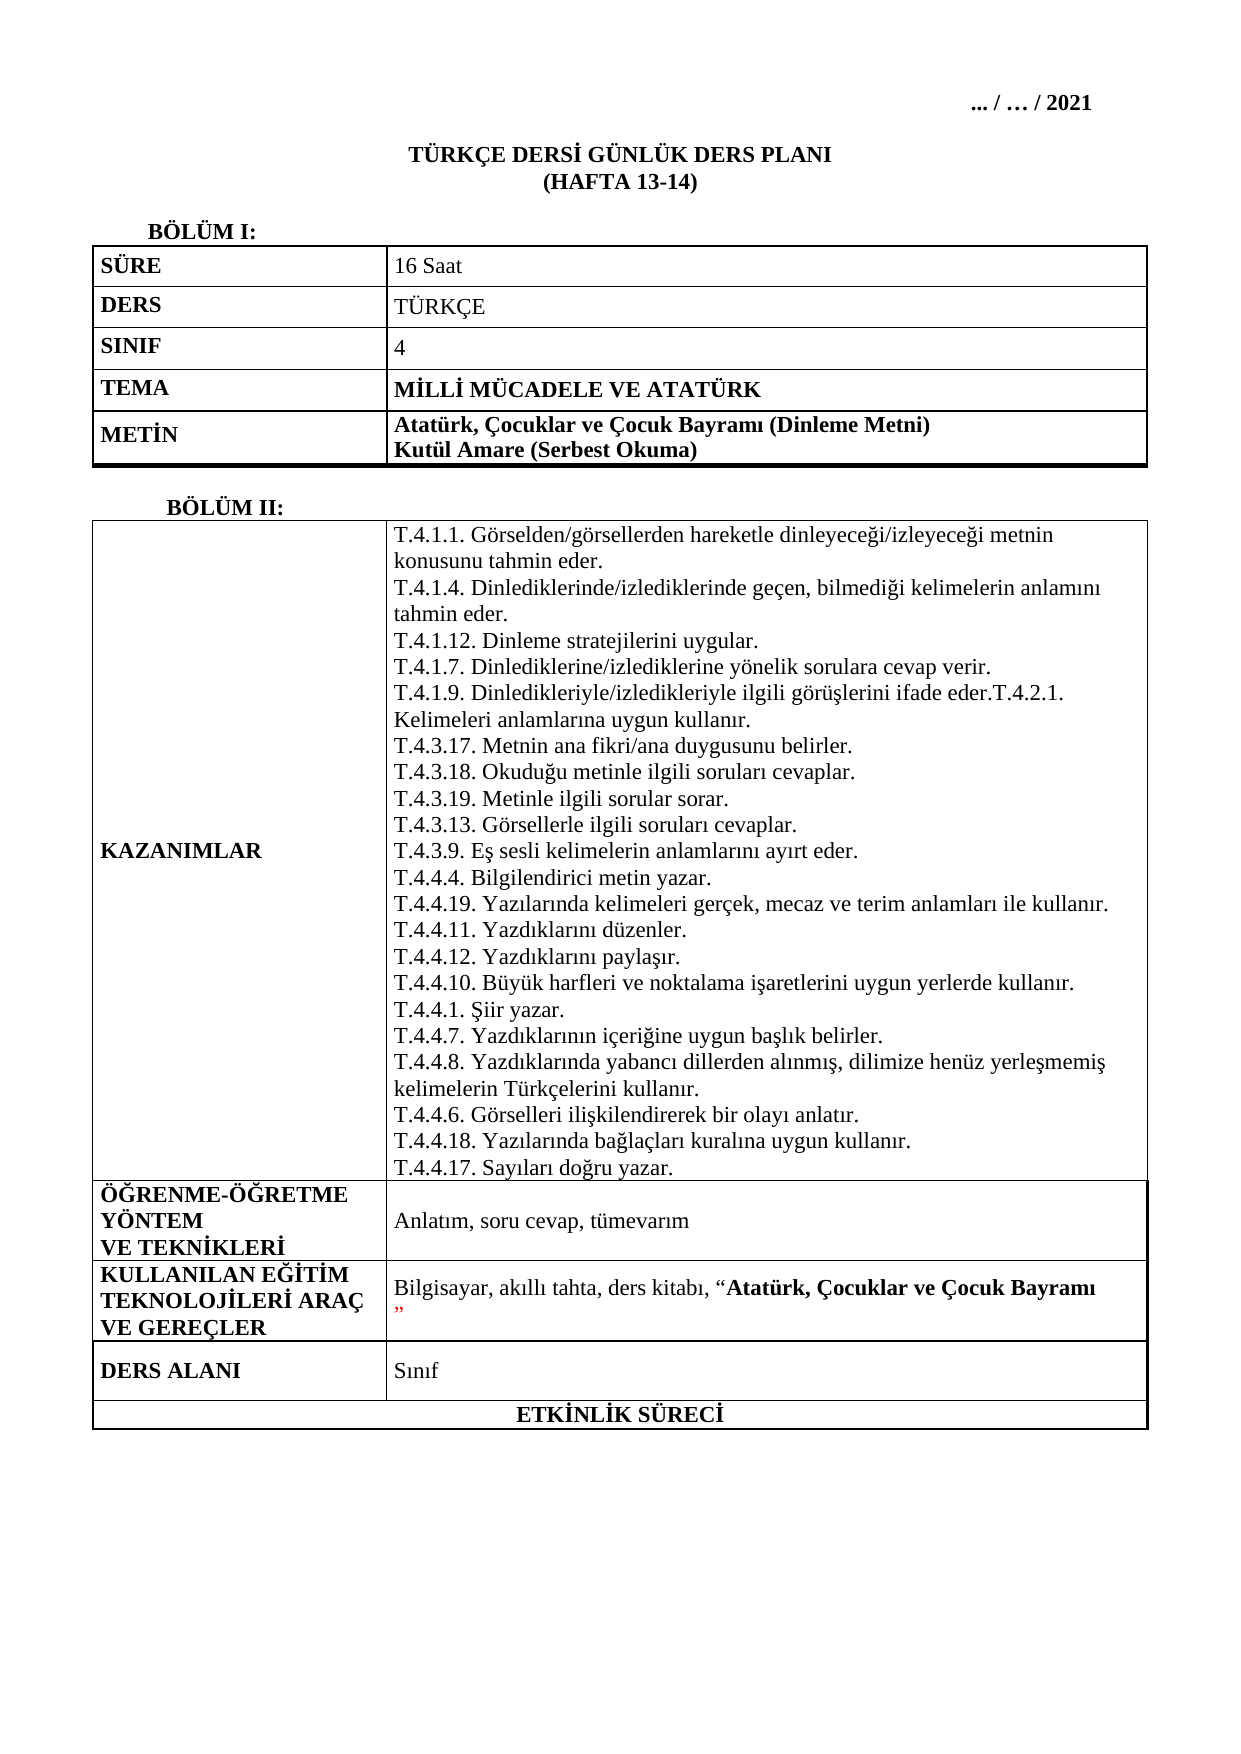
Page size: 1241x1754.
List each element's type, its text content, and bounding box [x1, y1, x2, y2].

table_cell DERS ALANI [94, 1342, 386, 1400]
text TÜRKÇE DERSİ GÜNLÜK DERS PLANI [148, 141, 1092, 168]
table_cell ETKİNLİK SÜRECİ [94, 1401, 1146, 1428]
table_cell METİN [94, 412, 386, 463]
table_cell KULLANILAN EĞİTİM TEKNOLOJİLERİ ARAÇ VE GEREÇLER [93, 1261, 386, 1340]
table_cell TÜRKÇE [388, 287, 1146, 327]
text ... / … / 2021 [148, 89, 1092, 115]
text BÖLÜM II: [148, 494, 1092, 520]
table_cell 4 [388, 328, 1146, 368]
table_cell ÖĞRENME-ÖĞRETME YÖNTEM VE TEKNİKLERİ [93, 1181, 386, 1260]
table_cell TEMA [94, 370, 386, 410]
table_header SÜRE [94, 247, 386, 286]
table_cell Sınıf [387, 1342, 1146, 1400]
table_cell DERS [94, 287, 386, 327]
table_cell Atatürk, Çocuklar ve Çocuk Bayramı (Dinleme Metni) Kutül Amare (Serbest Okuma) [388, 412, 1146, 463]
table_cell MİLLİ MÜCADELE VE ATATÜRK [388, 370, 1146, 410]
table_header T.4.1.1. Görselden/görsellerden hareketle dinleyeceği/izleyeceği metnin konusunu tahmin eder. T.4.1.4. Dinlediklerinde/izlediklerinde geçen, bilmediği kelimelerin anlamını tahmin eder. T.4.1.12. Dinleme stratejilerini uygular. T.4.1.7. Dinlediklerine/izlediklerine yönelik sorulara cevap verir. T.4.1.9. Dinledikleriyle/izledikleriyle ilgili görüşlerini ifade eder.T.4.2.1. Kelimeleri anlamlarına uygun kullanır. T.4.3.17. Metnin ana fikri/ana duygusunu belirler. T.4.3.18. Okuduğu metinle ilgili soruları cevaplar. T.4.3.19. Metinle ilgili sorular sorar. T.4.3.13. Görsellerle ilgili soruları cevaplar. T.4.3.9. Eş sesli kelimelerin anlamlarını ayırt eder. T.4.4.4. Bilgilendirici metin yazar. T.4.4.19. Yazılarında kelimeleri gerçek, mecaz ve terim anlamları ile kullanır. T.4.4.11. Yazdıklarını düzenler. T.4.4.12. Yazdıklarını paylaşır. T.4.4.10. Büyük harfleri ve noktalama işaretlerini uygun yerlerde kullanır. T.4.4.1. Şiir yazar. T.4.4.7. Yazdıklarının içeriğine uygun başlık belirler. T.4.4.8. Yazdıklarında yabancı dillerden alınmış, dilimize henüz yerleşmemiş kelimelerin Türkçelerini kullanır. T.4.4.6. Görselleri ilişkilendirerek bir olayı anlatır. T.4.4.18. Yazılarında bağlaçları kuralına uygun kullanır. T.4.4.17. Sayıları doğru yazar. [387, 521, 1147, 1180]
table_cell Bilgisayar, akıllı tahta, ders kitabı, “Atatürk, Çocuklar ve Çocuk Bayramı ” [387, 1261, 1146, 1340]
table_header KAZANIMLAR [93, 521, 386, 1180]
text BÖLÜM I: [148, 218, 1092, 244]
table_cell Anlatım, soru cevap, tümevarım [387, 1181, 1146, 1260]
text (HAFTA 13-14) [148, 168, 1092, 194]
table_cell SINIF [94, 328, 386, 368]
table_header 16 Saat [388, 247, 1146, 286]
